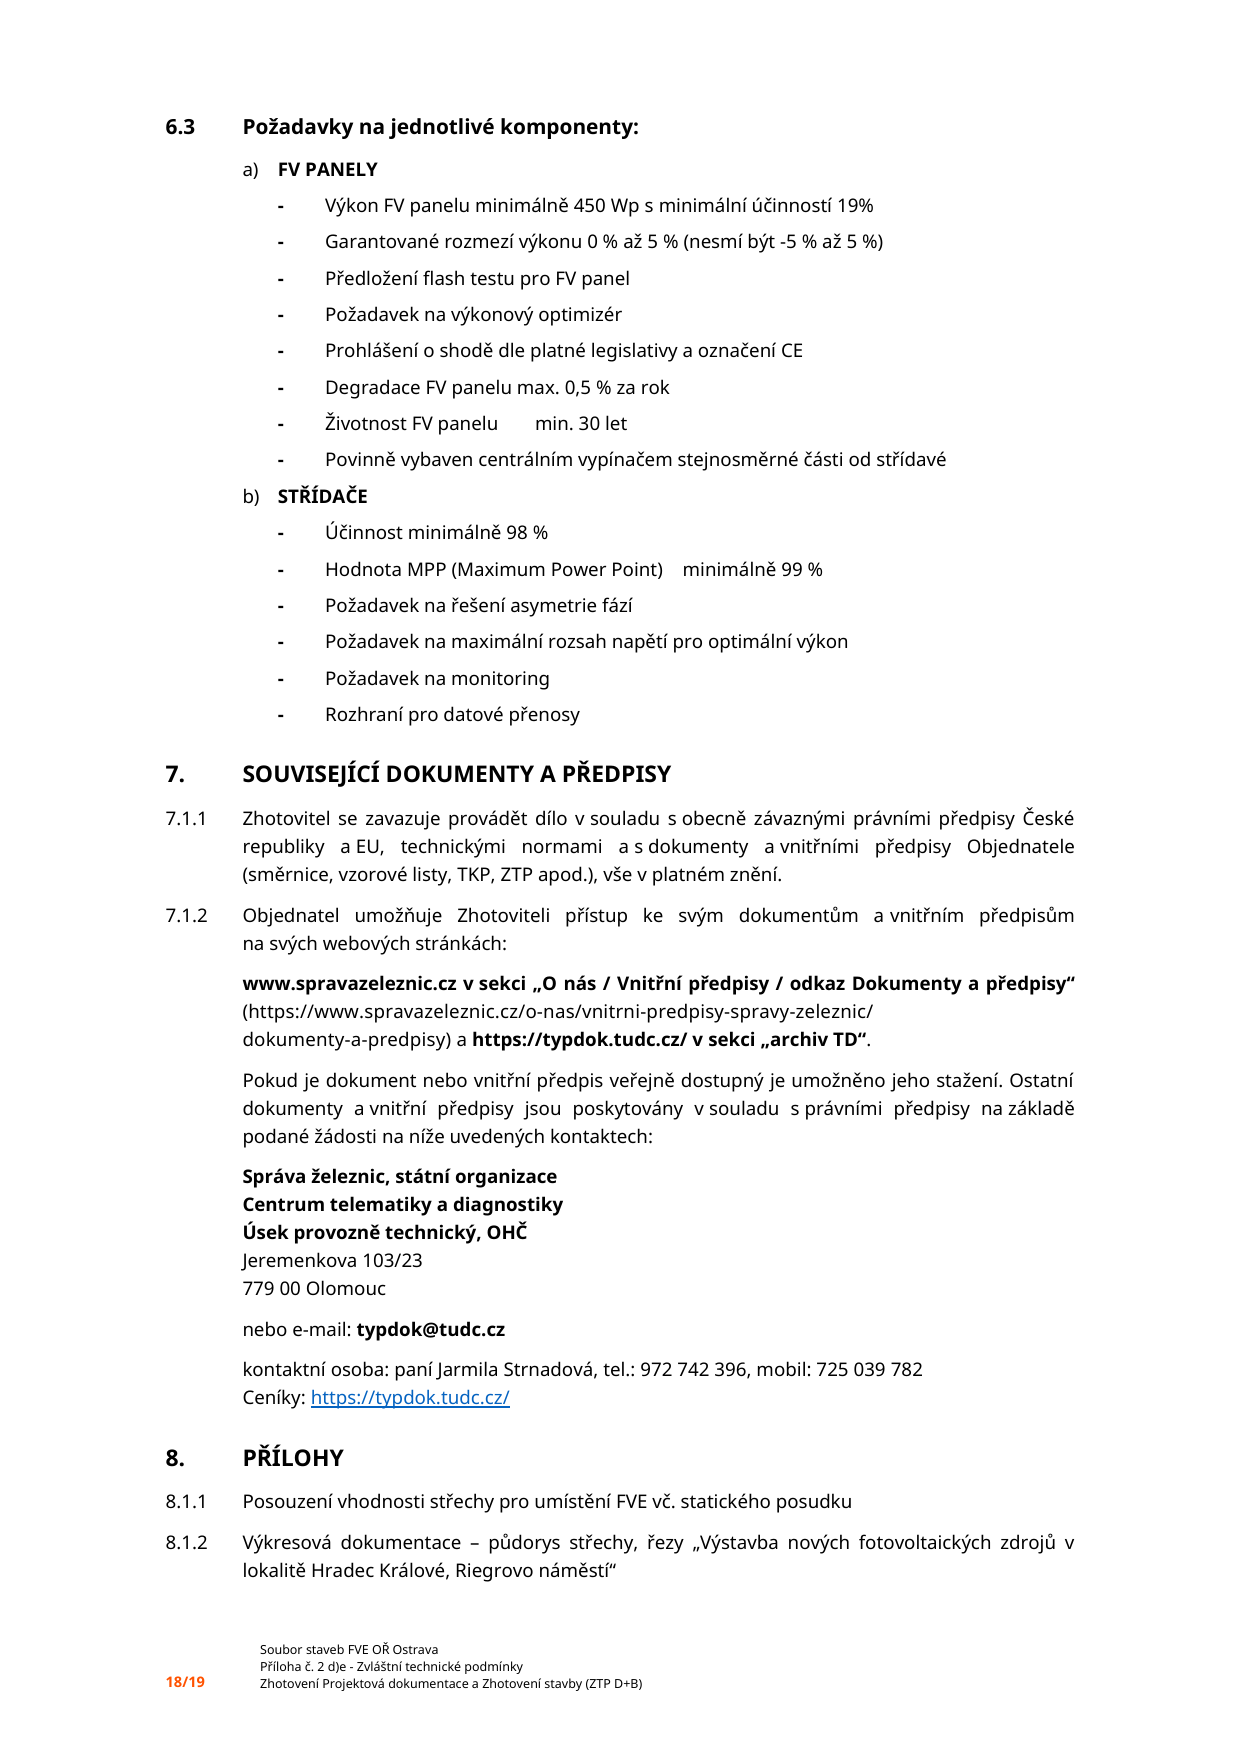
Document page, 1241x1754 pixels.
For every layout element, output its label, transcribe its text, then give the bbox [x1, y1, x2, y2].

text Předložení flash testu pro FV panel [278, 265, 1075, 291]
text Garantované rozmezí výkonu 0 % až 5 % (nesmí být -5 % až 5 %) [278, 229, 1075, 254]
text Hodnota MPP (Maximum Power Point) minimálně 99 % [278, 556, 1075, 581]
text www.spravazeleznic.cz v sekci „O nás / Vnitřní předpisy / odkaz Dokumenty a předpisy“ (https://www.spravazeleznic.cz/o-nas/vnitrni-predpisy-spravy-zeleznic/ dokumenty-a-predpisy) a https://typdok.tudc.cz/ v sekci „archiv TD“. [242, 970, 1075, 1052]
text Objednatel umožňuje Zhotoviteli přístup ke svým dokumentům a vnitřním předpisům na svých webových stránkách: [165, 902, 1075, 955]
text Degradace FV panelu max. 0,5 % za rok [278, 374, 1075, 399]
text Požadavek na monitoring [278, 665, 1075, 690]
text Povinně vybaven centrálním vypínačem stejnosměrné části od střídavé [278, 447, 1075, 472]
text Účinnost minimálně 98 % [278, 519, 1075, 545]
text PŘÍLOHY [165, 1442, 1075, 1473]
text Životnost FV panelu min. 30 let [278, 410, 1075, 436]
text SOUVISEJÍCÍ DOKUMENTY a PŘEDPISY [165, 758, 1075, 790]
text Pokud je dokument nebo vnitřní předpis veřejně dostupný je umožněno jeho stažení. Ostatní dokumenty a vnitřní předpisy jsou poskytovány v souladu s právními předpisy na základě podané žádosti na níže uvedených kontaktech: [242, 1067, 1075, 1148]
text Požadavky na jednotlivé komponenty: [165, 112, 1075, 141]
text Posouzení vhodnosti střechy pro umístění FVE vč. statického posudku [165, 1489, 1075, 1514]
text Požadavek na výkonový optimizér [278, 301, 1075, 327]
text Prohlášení o shodě dle platné legislativy a označení CE [278, 338, 1075, 363]
text kontaktní osoba: paní Jarmila Strnadová, tel.: 972 742 396, mobil: 725 039 782 [242, 1357, 1075, 1382]
text Výkon FV panelu minimálně 450 Wp s minimální účinností 19% [278, 192, 1075, 218]
text Úsek provozně technický, OHČ [242, 1219, 1075, 1245]
list FV PANELY [242, 156, 1075, 181]
text Jeremenkova 103/23 [242, 1248, 1075, 1273]
text Rozhraní pro datové přenosy [278, 701, 1075, 727]
text Centrum telematiky a diagnostiky [242, 1192, 1075, 1217]
text Správa železnic, státní organizace [242, 1163, 1075, 1189]
text nebo e-mail: typdok@tudc.cz [242, 1316, 1075, 1342]
text STŘÍDAČE [242, 483, 1075, 509]
text Ceníky: https://typdok.tudc.cz/ [242, 1385, 1075, 1410]
text Zhotovitel se zavazuje provádět dílo v souladu s obecně závaznými právními předpisy České republiky a EU, technickými normami a s dokumenty a vnitřními předpisy Objednatele (směrnice, vzorové listy, TKP, ZTP apod.), vše v platném znění. [165, 805, 1075, 887]
text Požadavek na řešení asymetrie fází [278, 592, 1075, 618]
text Výkresová dokumentace – půdorys střechy, řezy „Výstavba nových fotovoltaických zdrojů v lokalitě Hradec Králové, Riegrovo náměstí“ [165, 1529, 1075, 1583]
text Požadavek na maximální rozsah napětí pro optimální výkon [278, 628, 1075, 654]
text 779 00 Olomouc [242, 1276, 1075, 1301]
